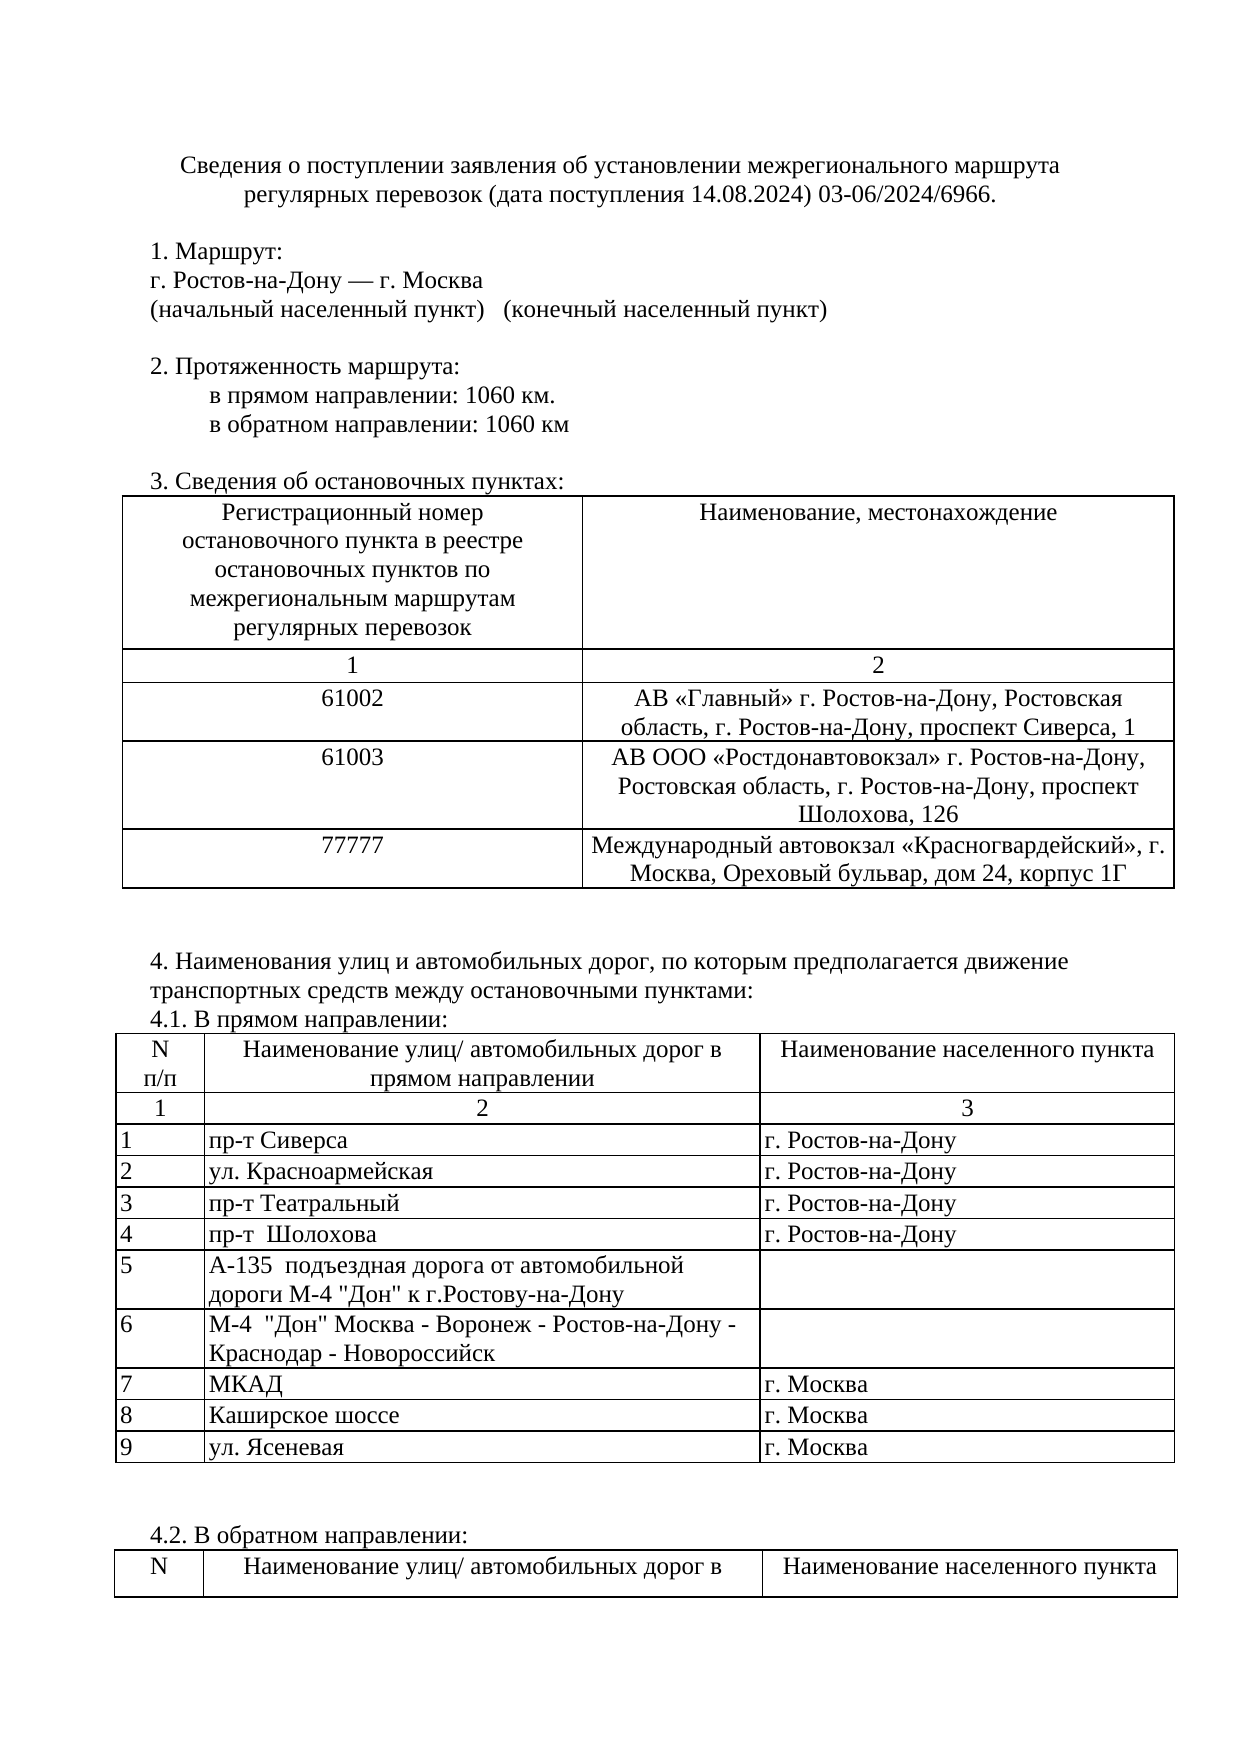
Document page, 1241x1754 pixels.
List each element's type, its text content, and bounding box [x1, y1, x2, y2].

table_cell 61003 [123, 742, 582, 828]
text (начальный населенный пункт) (конечный населенный пункт) [150, 294, 1090, 322]
text 3. Сведения об остановочных пунктах: [150, 466, 1090, 495]
table_cell А-135 подъездная дорога от автомобильной дороги М-4 "Дон" к г.Ростову-на-Дону [205, 1251, 759, 1308]
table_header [763, 1551, 1177, 1596]
table_cell 6 [117, 1310, 204, 1367]
table_cell АВ «Главный» г. Ростов-на-Дону, Ростовская область, г. Ростов-на-Дону, проспект Сиверса, 1 [583, 683, 1173, 740]
table_cell [761, 1310, 1174, 1367]
table_cell пр-т Сиверса [205, 1125, 759, 1154]
table_cell [761, 1251, 1174, 1308]
table_cell г. Ростов-на-Дону [761, 1125, 1174, 1154]
table_cell Каширское шоссе [205, 1400, 759, 1430]
table_cell г. Москва [761, 1369, 1174, 1398]
table_cell пр-т Театральный [205, 1188, 759, 1217]
table_cell 61002 [123, 683, 582, 740]
table_header Наименование улиц/ автомобильных дорог в прямом направлении [205, 1034, 759, 1092]
table_cell пр-т Шолохова [205, 1219, 759, 1249]
table_cell 3 [761, 1093, 1174, 1123]
table_header Регистрационный номер остановочного пункта в реестре остановочных пунктов по межрегиональным маршрутам регулярных перевозок [123, 497, 582, 648]
table_cell ул. Ясеневая [205, 1432, 759, 1461]
table_cell ул. Красноармейская [205, 1156, 759, 1186]
table_cell 2 [583, 650, 1173, 681]
table_cell 1 [117, 1125, 204, 1154]
table_cell 2 [205, 1093, 759, 1123]
table_cell 1 [123, 650, 582, 681]
table_cell 8 [117, 1400, 204, 1430]
text г. Ростов-на-Дону — г. Москва [150, 265, 1090, 294]
table_cell 2 [117, 1156, 204, 1186]
table_header N п/п [117, 1034, 204, 1092]
text 4.1. В прямом направлении: [150, 1004, 1090, 1033]
text 2. Протяженность маршрута: [150, 351, 1090, 380]
table_cell М-4 "Дон" Москва - Воронеж - Ростов-на-Дону - Краснодар - Новороссийск [205, 1310, 759, 1367]
table_cell г. Ростов-на-Дону [761, 1219, 1174, 1249]
table_header Наименование населенного пункта [761, 1034, 1174, 1092]
text 1. Маршрут: [150, 236, 1090, 265]
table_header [204, 1551, 762, 1596]
table_cell 5 [117, 1251, 204, 1308]
table_cell г. Ростов-на-Дону [761, 1188, 1174, 1217]
table_cell 3 [117, 1188, 204, 1217]
text Сведения о поступлении заявления об установлении межрегионального маршрута регулярных перевозок (дата поступления 14.08.2024) 03-06/2024/6966. [150, 150, 1090, 207]
table_cell г. Ростов-на-Дону [761, 1156, 1174, 1186]
table_cell 9 [117, 1432, 204, 1461]
text в прямом направлении: 1060 км. [150, 380, 1090, 409]
table_cell 7 [117, 1369, 204, 1398]
table_cell 77777 [123, 830, 582, 887]
table_cell г. Москва [761, 1432, 1174, 1461]
text 4.2. В обратном направлении: [150, 1521, 1090, 1549]
table_cell МКАД [205, 1369, 759, 1398]
table_cell г. Москва [761, 1400, 1174, 1430]
text в обратном направлении: 1060 км [150, 409, 1090, 437]
table_cell АВ ООО «Ростдонавтовокзал» г. Ростов-на-Дону, Ростовская область, г. Ростов-на-Дону, проспект Шолохова, 126 [583, 742, 1173, 828]
table_header Наименование, местонахождение [583, 497, 1173, 648]
text 4. Наименования улиц и автомобильных дорог, по которым предполагается движение транспортных средств между остановочными пунктами: [150, 946, 1090, 1004]
table_header N п/п [115, 1551, 203, 1596]
table_cell 4 [117, 1219, 204, 1249]
table_cell Международный автовокзал «Красногвардейский», г. Москва, Ореховый бульвар, дом 24, корпус 1Г [583, 830, 1173, 887]
table_cell 1 [117, 1093, 204, 1123]
